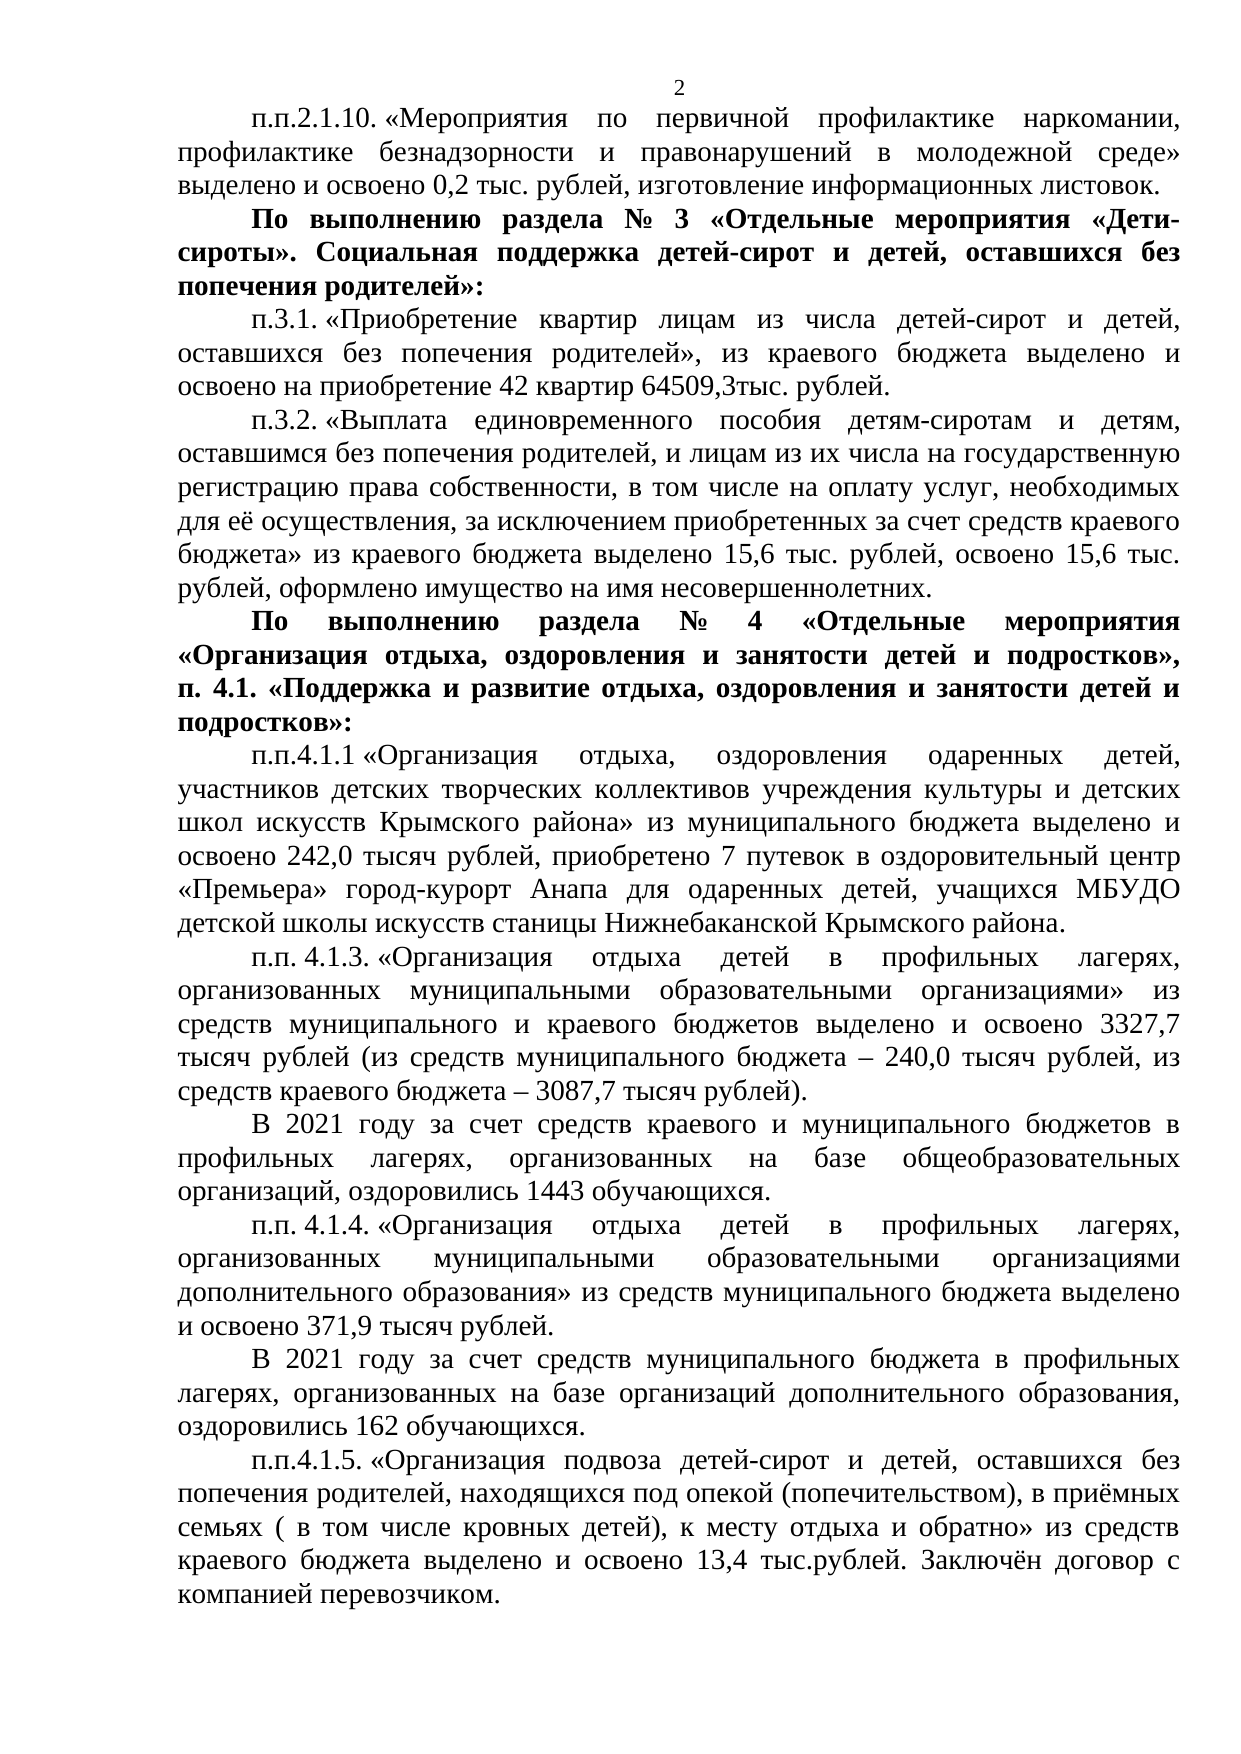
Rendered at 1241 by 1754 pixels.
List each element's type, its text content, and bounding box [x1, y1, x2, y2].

text п.3.2. «Выплата единовременного пособия детям-сиротам и детям, оставшимся без попечения родителей, и лицам из их числа на государственную регистрацию права собственности, в том числе на оплату услуг, необходимых для её осуществления, за исключением приобретенных за счет средств краевого бюджета» из краевого бюджета выделено 15,6 тыс. рублей, освоено 15,6 тыс. рублей, оформлено имущество на имя несовершеннолетних. [177, 402, 1181, 603]
text п.п.4.1.5. «Организация подвоза детей-сирот и детей, оставшихся без попечения родителей, находящихся под опекой (попечительством), в приёмных семьях ( в том числе кровных детей), к месту отдыха и обратно» из средств краевого бюджета выделено и освоено 13,4 тыс.рублей. Заключён договор с компанией перевозчиком. [177, 1442, 1181, 1609]
text п.п.2.1.10. «Мероприятия по первичной профилактике наркомании, профилактике безнадзорности и правонарушений в молодежной среде» выделено и освоено 0,2 тыс. рублей, изготовление информационных листовок. [177, 100, 1181, 201]
text В 2021 году за счет средств муниципального бюджета в профильных лагерях, организованных на базе организаций дополнительного образования, оздоровились 162 обучающихся. [177, 1341, 1181, 1442]
text п.п.4.1.1 «Организация отдыха, оздоровления одаренных детей, участников детских творческих коллективов учреждения культуры и детских школ искусств Крымского района» из муниципального бюджета выделено и освоено 242,0 тысяч рублей, приобретено 7 путевок в оздоровительный центр «Премьера» город-курорт Анапа для одаренных детей, учащихся МБУДО детской школы искусств станицы Нижнебаканской Крымского района. [177, 737, 1181, 939]
text В 2021 году за счет средств краевого и муниципального бюджетов в профильных лагерях, организованных на базе общеобразовательных организаций, оздоровились 1443 обучающихся. [177, 1106, 1181, 1207]
text п.п. 4.1.4. «Организация отдыха детей в профильных лагерях, организованных муниципальными образовательными организациями дополнительного образования» из средств муниципального бюджета выделено и освоено 371,9 тысяч рублей. [177, 1207, 1181, 1341]
text п.п. 4.1.3. «Организация отдыха детей в профильных лагерях, организованных муниципальными образовательными организациями» из средств муниципального и краевого бюджетов выделено и освоено 3327,7 тысяч рублей (из средств муниципального бюджета – 240,0 тысяч рублей, из средств краевого бюджета – 3087,7 тысяч рублей). [177, 939, 1181, 1106]
text По выполнению раздела № 3 «Отдельные мероприятия «Дети-сироты». Социальная поддержка детей-сирот и детей, оставшихся без попечения родителей»: [177, 201, 1181, 301]
text По выполнению раздела № 4 «Отдельные мероприятия «Организация отдыха, оздоровления и занятости детей и подростков», п. 4.1. «Поддержка и развитие отдыха, оздоровления и занятости детей и подростков»: [177, 603, 1181, 737]
text п.3.1. «Приобретение квартир лицам из числа детей-сирот и детей, оставшихся без попечения родителей», из краевого бюджета выделено и освоено на приобретение 42 квартир 64509,3тыс. рублей. [177, 301, 1181, 402]
